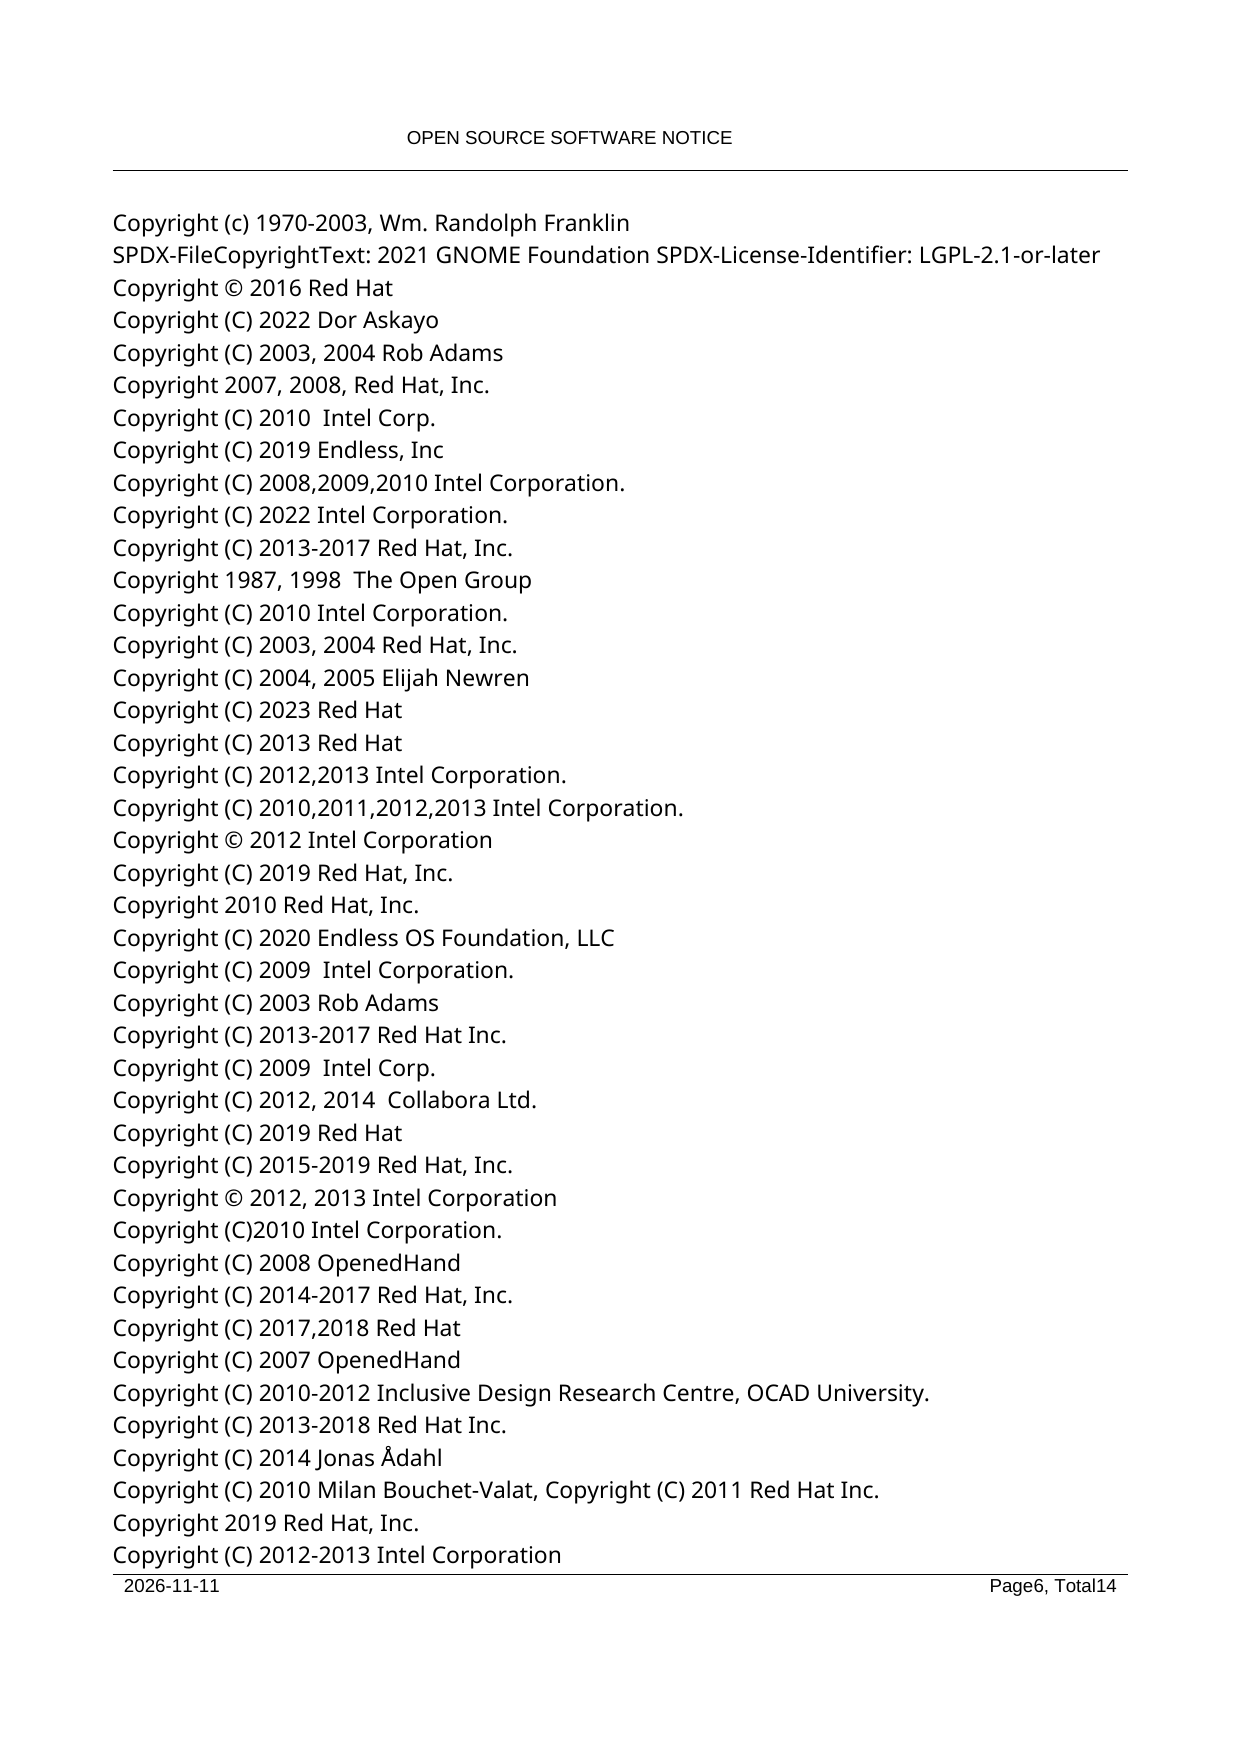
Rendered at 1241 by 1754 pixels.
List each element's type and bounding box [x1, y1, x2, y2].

text [112, 206, 1128, 1571]
